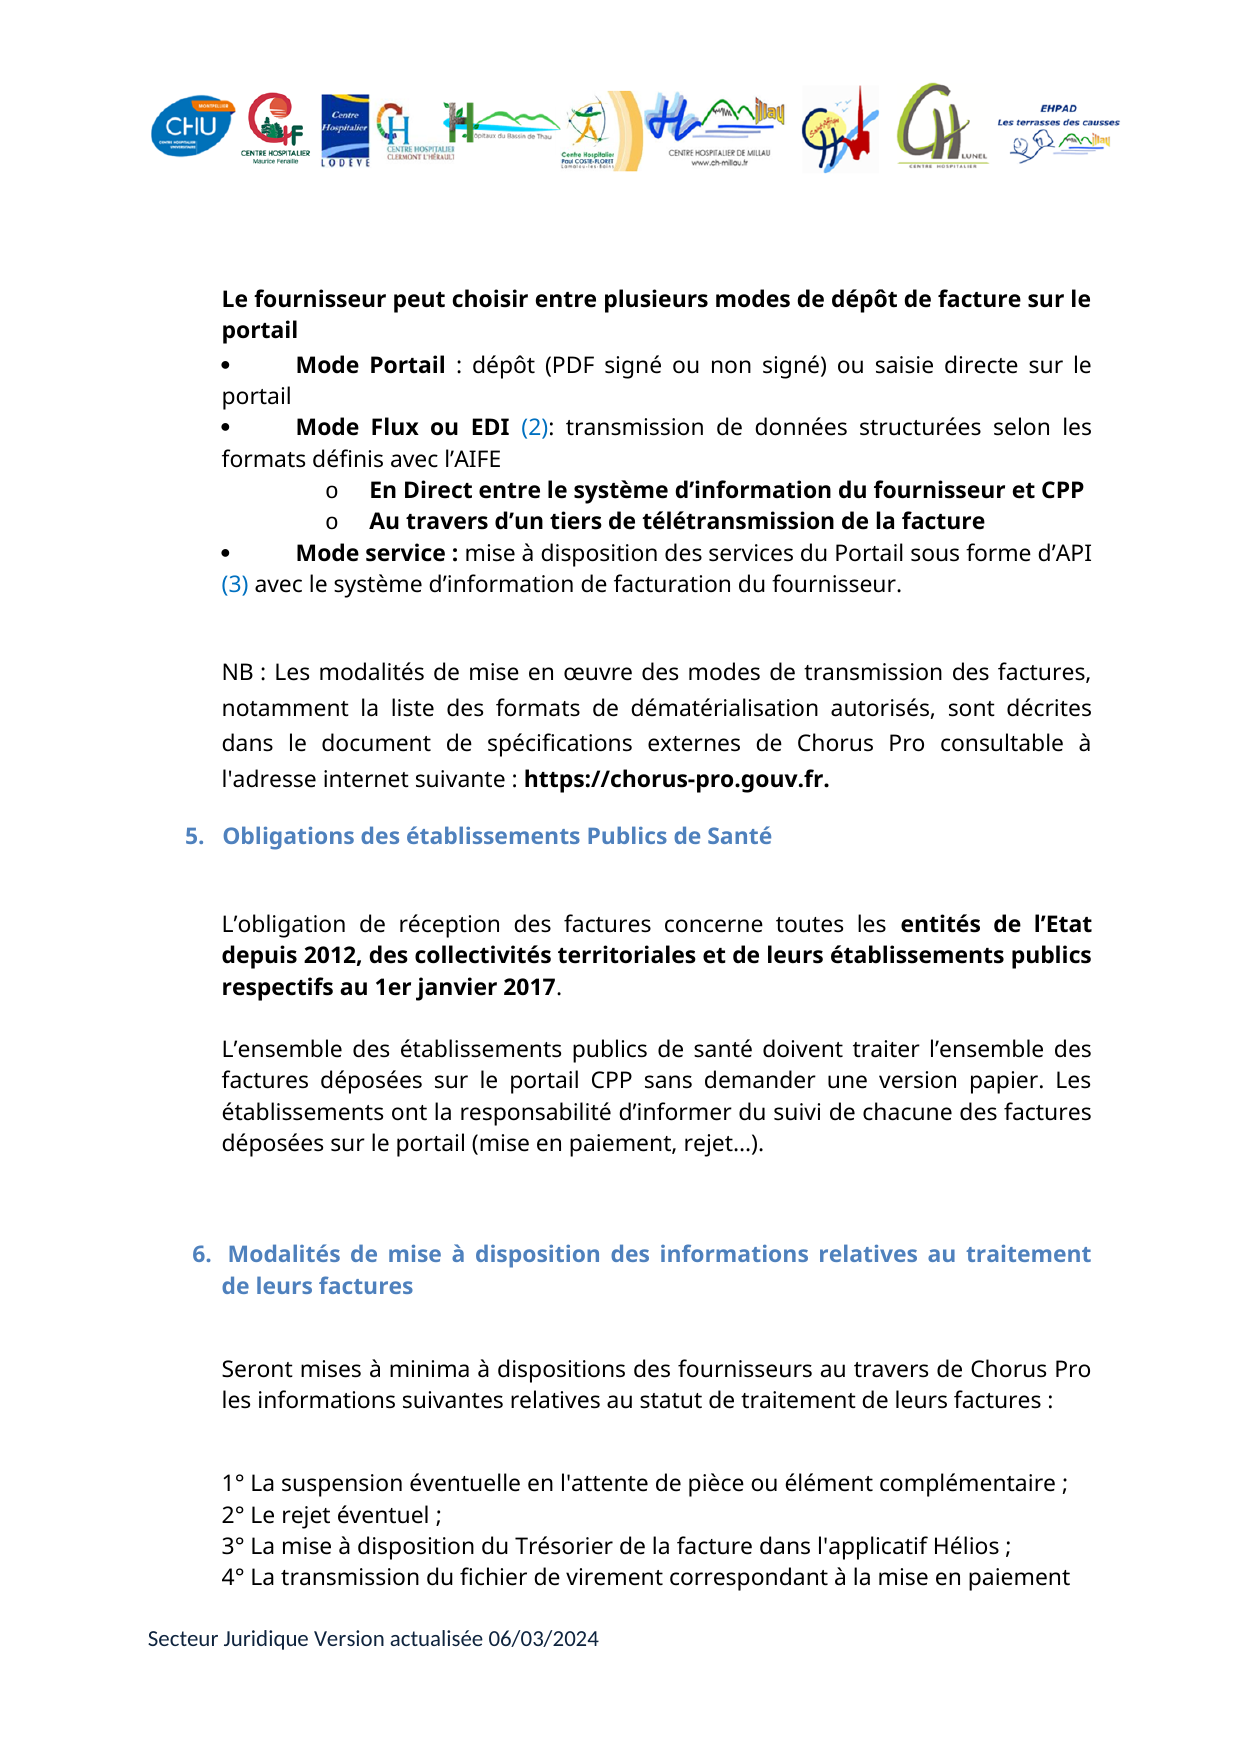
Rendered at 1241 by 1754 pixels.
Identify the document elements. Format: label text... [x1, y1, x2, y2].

subtitle Obligations des établissements Publics de Santé [185, 820, 1093, 851]
text NB : Les modalités de mise en œuvre des modes de transmission des factures, notamment la liste des formats de dématérialisation autorisés, sont décrites dans le document de spécifications externes de Chorus Pro consultable à l'adresse internet suivante : https://chorus-pro.gouv.fr. [221, 656, 1093, 794]
text L’obligation de réception des factures concerne toutes les entités de l’Etat depuis 2012, des collectivités territoriales et de leurs établissements publics respectifs au 1er janvier 2017. [221, 908, 1093, 1002]
text L’ensemble des établissements publics de santé doivent traiter l’ensemble des factures déposées sur le portail CPP sans demander une version papier. Les établissements ont la responsabilité d’informer du suivi de chacune des factures déposées sur le portail (mise en paiement, rejet…). [221, 1033, 1093, 1158]
list En Direct entre le système d’information du fournisseur et CPP [325, 474, 1093, 505]
text Le fournisseur peut choisir entre plusieurs modes de dépôt de facture sur le portail [221, 283, 1093, 346]
list Au travers d’un tiers de télétransmission de la facture [325, 505, 1093, 536]
text Seront mises à minima à dispositions des fournisseurs au travers de Chorus Pro les informations suivantes relatives au statut de traitement de leurs factures : [221, 1353, 1093, 1415]
subtitle Modalités de mise à disposition des informations relatives au traitement de leurs factures [192, 1238, 1093, 1301]
list Mode Portail : dépôt (PDF signé ou non signé) ou saisie directe sur le portail [221, 349, 1093, 411]
list Mode Flux ou EDI (2): transmission de données structurées selon les formats définis avec l’AIFE [221, 411, 1093, 474]
list Mode service : mise à disposition des services du Portail sous forme d’API (3) avec le système d’information de facturation du fournisseur. [221, 536, 1093, 599]
picture [147, 73, 1129, 177]
